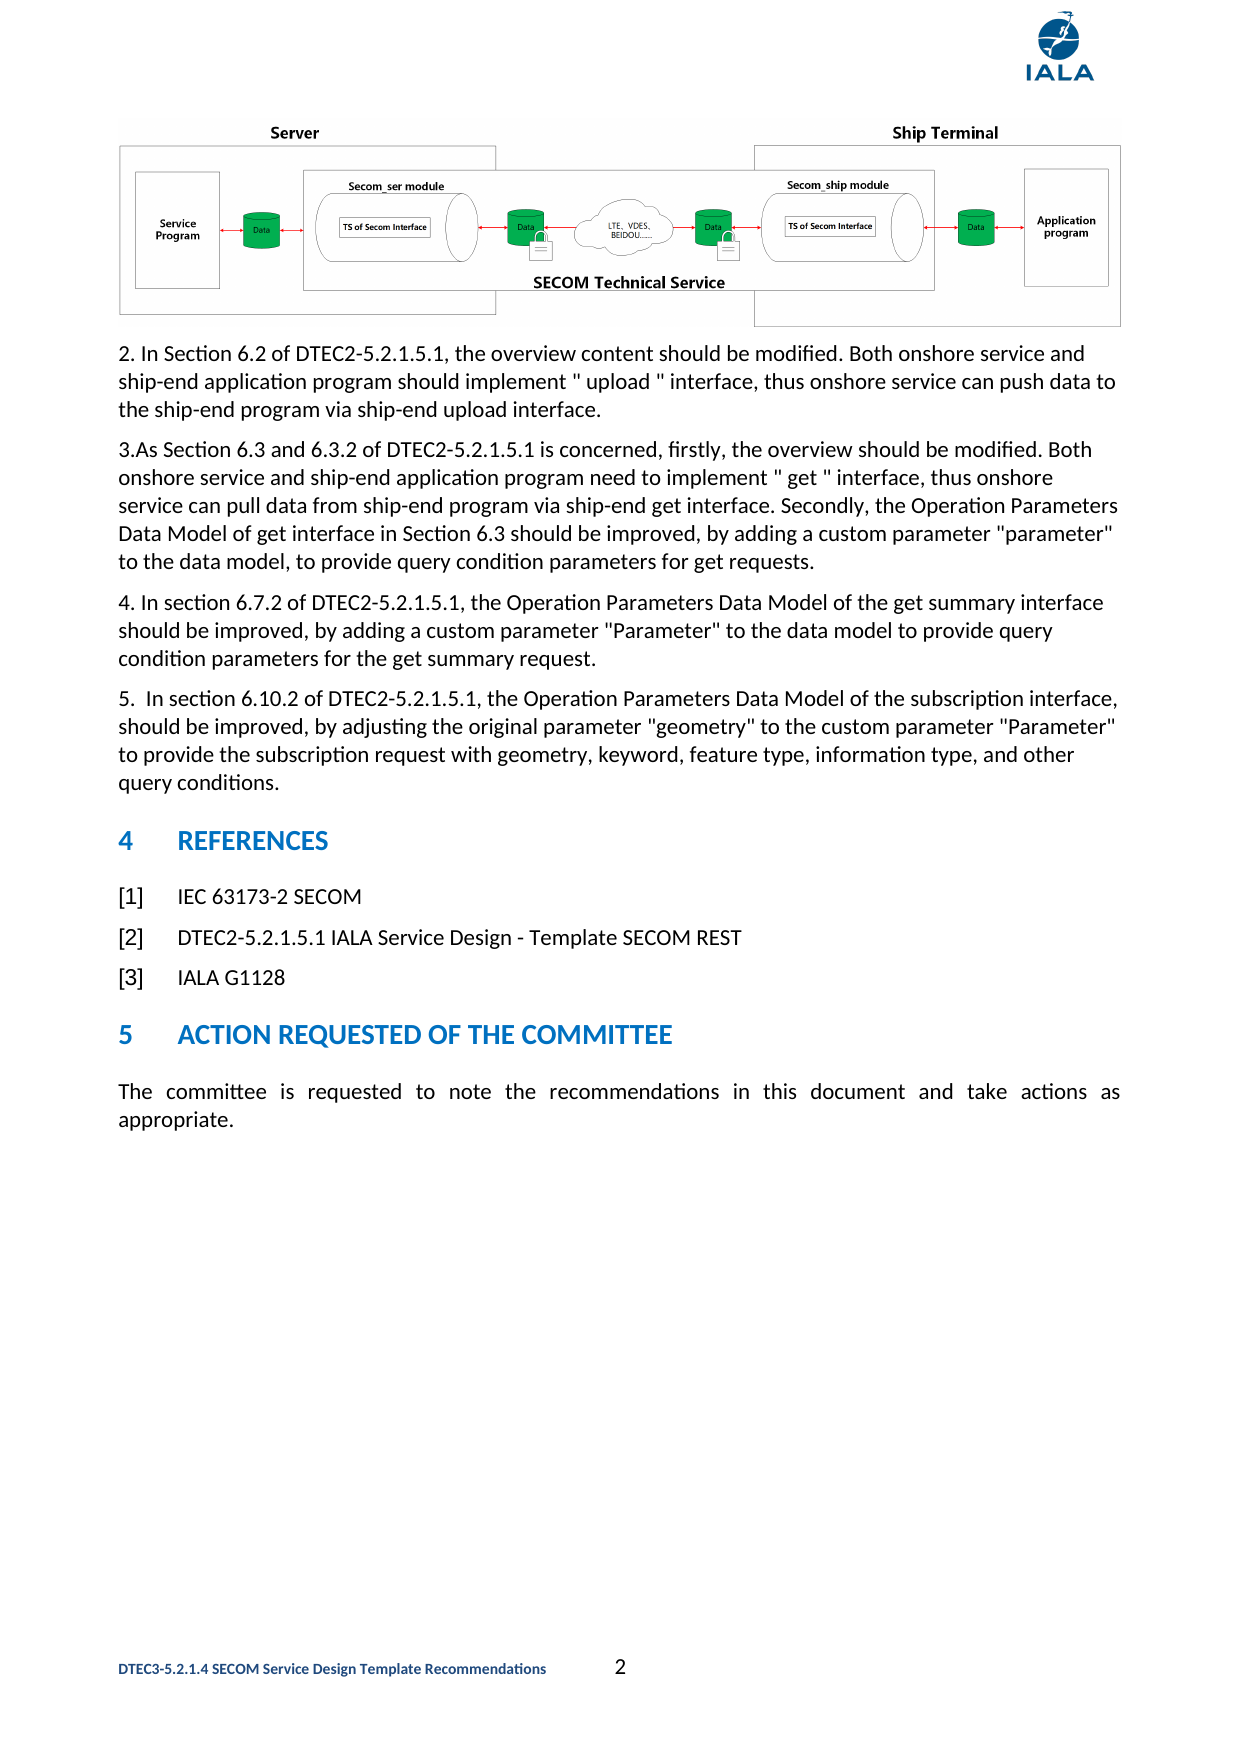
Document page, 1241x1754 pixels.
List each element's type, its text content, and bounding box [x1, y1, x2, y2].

picture [118, 118, 1122, 327]
picture [1011, 3, 1106, 96]
text DTEC2-5.2.1.5.1 IALA Service Design - Template SECOM REST [118, 923, 1122, 951]
list 4. In section 6.7.2 of DTEC2-5.2.1.5.1, the Operation Parameters Data Model of the get summary interface should be improved, by adding a custom parameter "Parameter" to the data model to provide query condition parameters for the get summary request. [118, 588, 1122, 672]
subtitle References [118, 822, 1122, 857]
list 5. In section 6.10.2 of DTEC2-5.2.1.5.1, the Operation Parameters Data Model of the subscription interface, should be improved, by adjusting the original parameter "geometry" to the custom parameter "Parameter" to provide the subscription request with geometry, keyword, feature type, information type, and other query conditions. [118, 684, 1122, 797]
text IEC 63173-2 SECOM [118, 882, 1122, 910]
list 3.As Section 6.3 and 6.3.2 of DTEC2-5.2.1.5.1 is concerned, firstly, the overview should be modified. Both onshore service and ship-end application program need to implement " get " interface, thus onshore service can pull data from ship-end program via ship-end get interface. Secondly, the Operation Parameters Data Model of get interface in Section 6.3 should be improved, by adding a custom parameter "parameter" to the data model, to provide query condition parameters for get requests. [118, 435, 1122, 575]
subtitle Action requested of the Committee [118, 1016, 1122, 1052]
list 2. In Section 6.2 of DTEC2-5.2.1.5.1, the overview content should be modified. Both onshore service and ship-end application program should implement " upload " interface, thus onshore service can push data to the ship-end program via ship-end upload interface. [118, 339, 1122, 423]
text The committee is requested to note the recommendations in this document and take actions as appropriate. [118, 1077, 1122, 1133]
text IALA G1128 [118, 963, 1122, 991]
